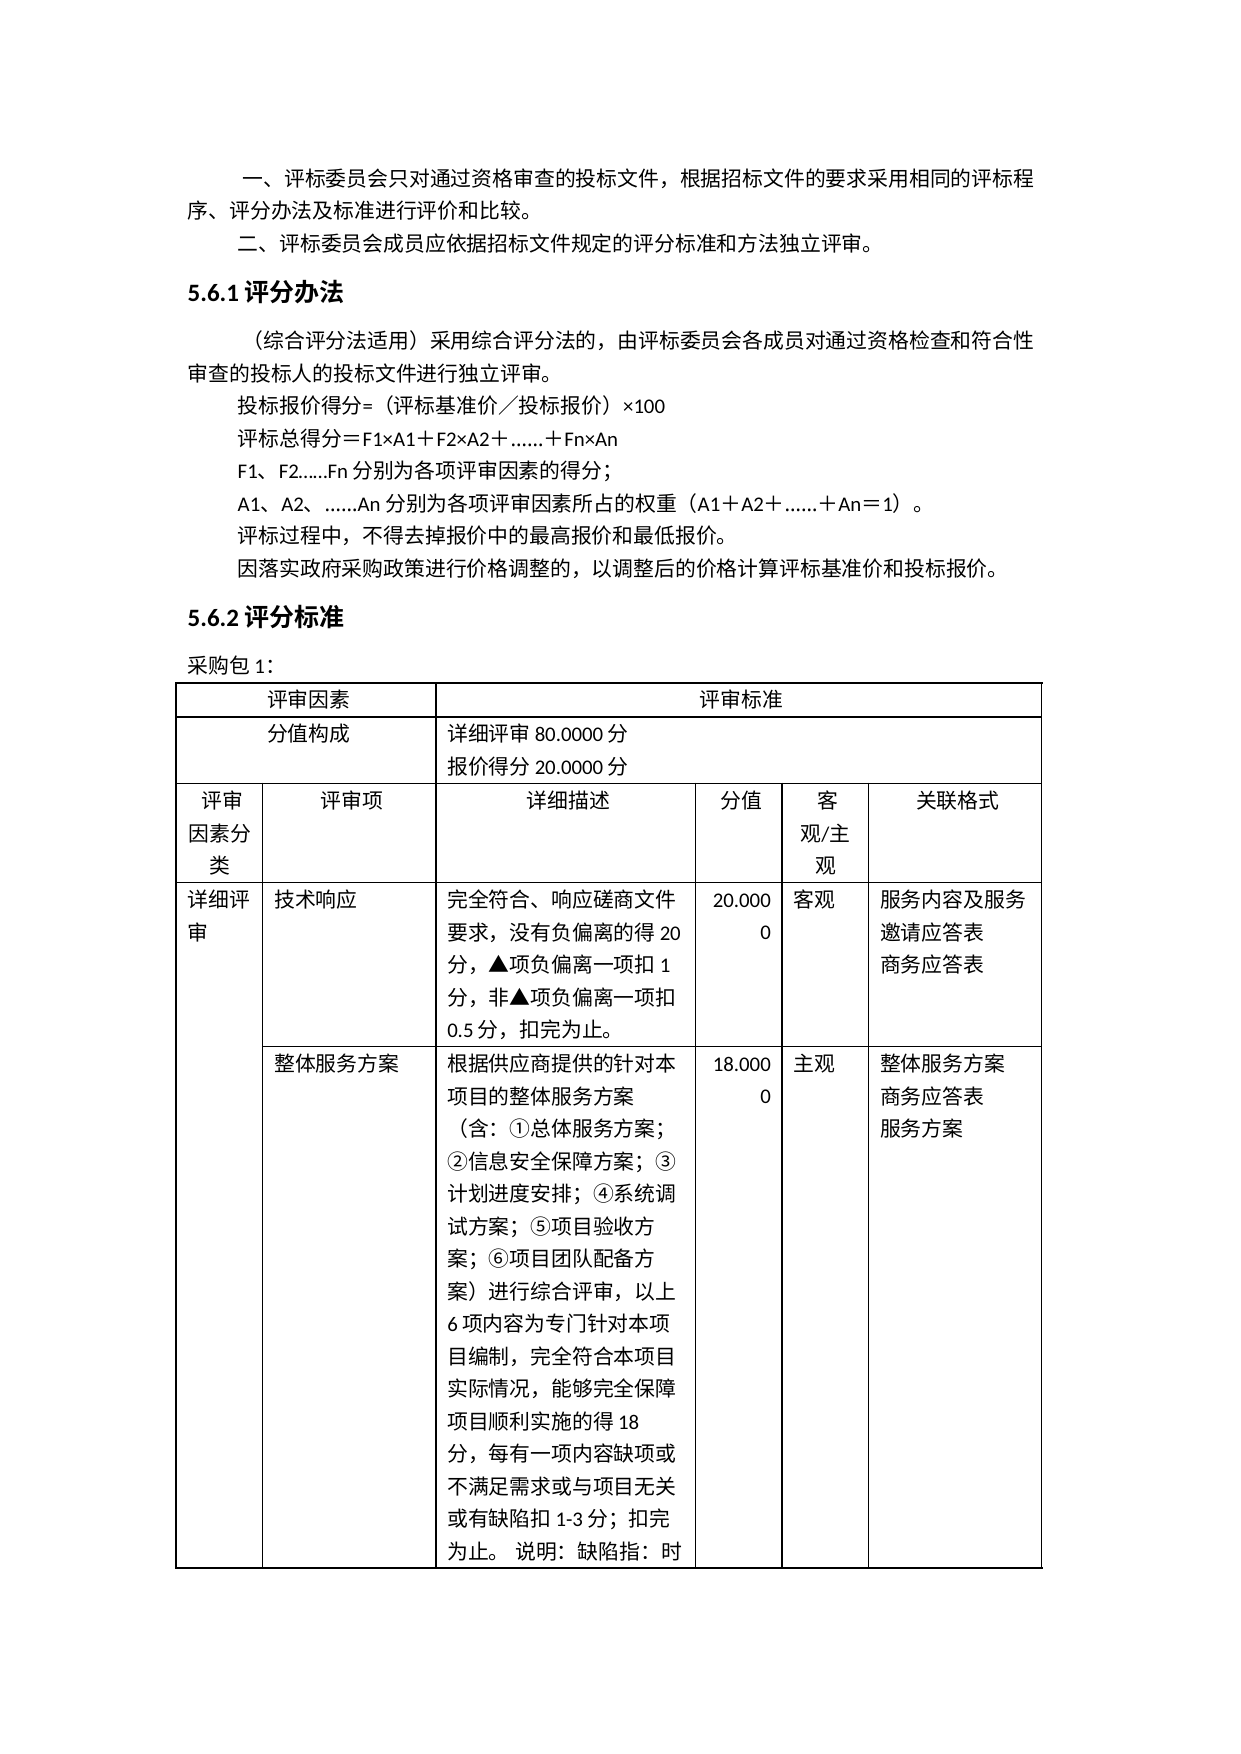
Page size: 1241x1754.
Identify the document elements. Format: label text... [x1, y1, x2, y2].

table_cell 整体服务方案 [263, 1047, 435, 1567]
table_cell 服务内容及服务邀请应答表 商务应答表 [869, 883, 1041, 1046]
table_cell 技术响应 [263, 883, 435, 1046]
text 5.6.2评分标准 [187, 584, 1053, 649]
table_cell 整体服务方案 商务应答表 服务方案 [869, 1047, 1041, 1567]
table_cell 客观 [783, 883, 868, 1046]
table_cell 详细评审 [177, 883, 262, 1567]
text 投标报价得分=（评标基准价／投标报价）×100 [187, 389, 1053, 422]
table_cell 分值构成 [177, 718, 435, 783]
table_cell 完全符合、响应磋商文件要求，没有负偏离的得20分，▲项负偏离一项扣1分，非▲项负偏离一项扣0.5分，扣完为止。 [437, 883, 695, 1046]
text 二、评标委员会成员应依据招标文件规定的评分标准和方法独立评审。 [187, 227, 1053, 259]
table_cell 分值 [696, 784, 781, 882]
text A1、A2、……An 分别为各项评审因素所占的权重（A1＋A2＋……＋An＝1）。 [187, 487, 1053, 519]
table_cell 详细描述 [437, 784, 695, 882]
table_cell 关联格式 [869, 784, 1041, 882]
table_cell 18.0000 [696, 1047, 781, 1567]
table_header 评审因素 [177, 684, 435, 716]
text 因落实政府采购政策进行价格调整的，以调整后的价格计算评标基准价和投标报价。 [187, 552, 1053, 584]
table_cell 主观 [783, 1047, 868, 1567]
table_header 评审标准 [437, 684, 1041, 716]
text 采购包1： [187, 649, 1053, 682]
table_cell 详细评审80.0000分 报价得分20.0000分 [437, 718, 1041, 783]
table_cell 20.0000 [696, 883, 781, 1046]
table_cell 客观/主观 [783, 784, 868, 882]
text 5.6.1评分办法 [187, 259, 1053, 324]
text 评标过程中，不得去掉报价中的最高报价和最低报价。 [187, 519, 1053, 552]
table_cell 评审因素分类 [177, 784, 262, 882]
text F1、F2……Fn分别为各项评审因素的得分； [187, 454, 1053, 487]
text 一、评标委员会只对通过资格审查的投标文件，根据招标文件的要求采用相同的评标程序、评分办法及标准进行评价和比较。 [187, 162, 1053, 227]
text 评标总得分＝F1×A1＋F2×A2＋……＋Fn×An [187, 422, 1053, 454]
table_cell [437, 1047, 695, 1567]
table_cell 评审项 [263, 784, 435, 882]
text （综合评分法适用）采用综合评分法的，由评标委员会各成员对通过资格检查和符合性审查的投标人的投标文件进行独立评审。 [187, 324, 1053, 389]
